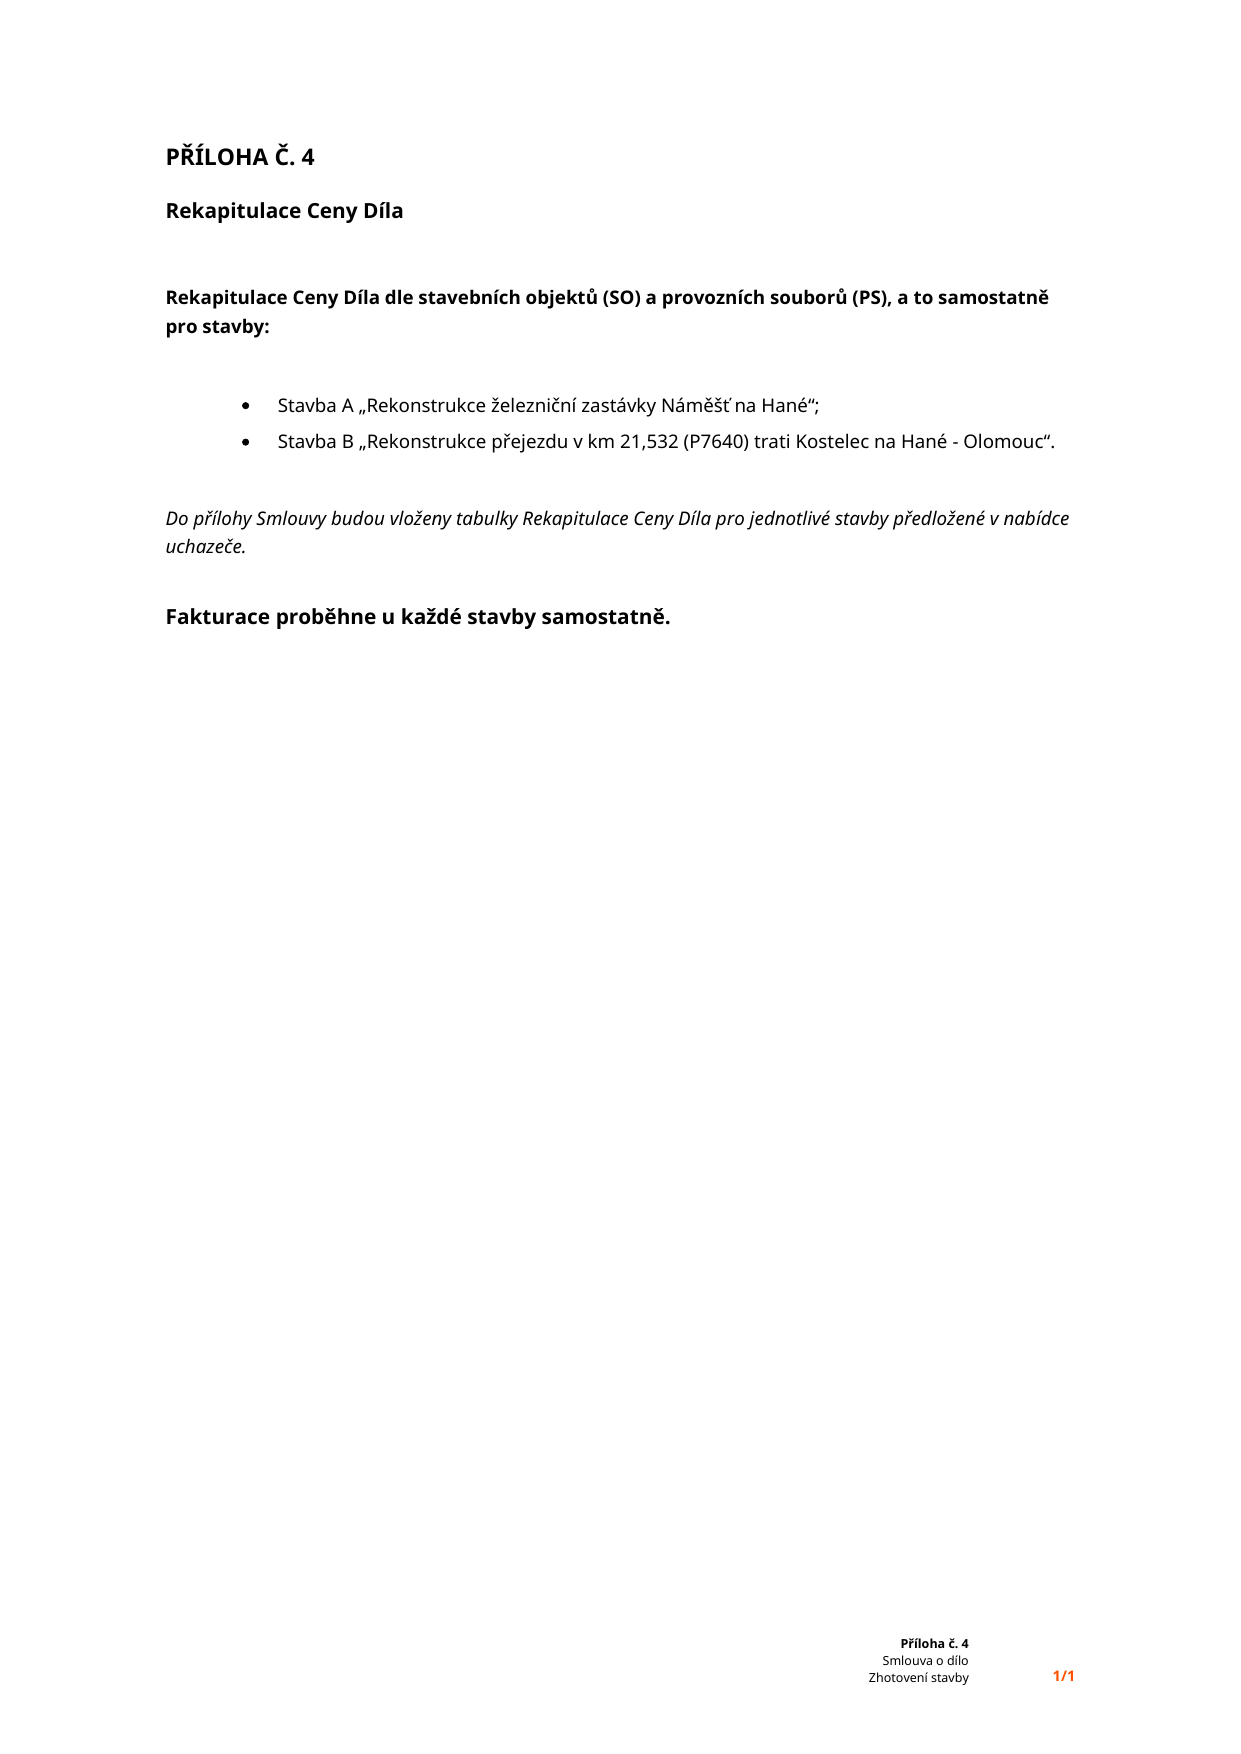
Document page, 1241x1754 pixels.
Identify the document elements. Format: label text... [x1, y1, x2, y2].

text Stavba A „Rekonstrukce železniční zastávky Náměšť na Hané“; [242, 392, 1075, 418]
text Do přílohy Smlouvy budou vloženy tabulky Rekapitulace Ceny Díla pro jednotlivé stavby předložené v nabídce uchazeče. [165, 505, 1075, 559]
text Stavba B „Rekonstrukce přejezdu v km 21,532 (P7640) trati Kostelec na Hané - Olomouc“. [242, 428, 1075, 454]
text Fakturace proběhne u každé stavby samostatně. [165, 602, 1075, 630]
text Rekapitulace Ceny Díla [165, 197, 1075, 225]
text Rekapitulace Ceny Díla dle stavebních objektů (SO) a provozních souborů (PS), a to samostatně pro stavby: [165, 281, 1075, 339]
text Příloha č. 4 [165, 141, 1075, 173]
